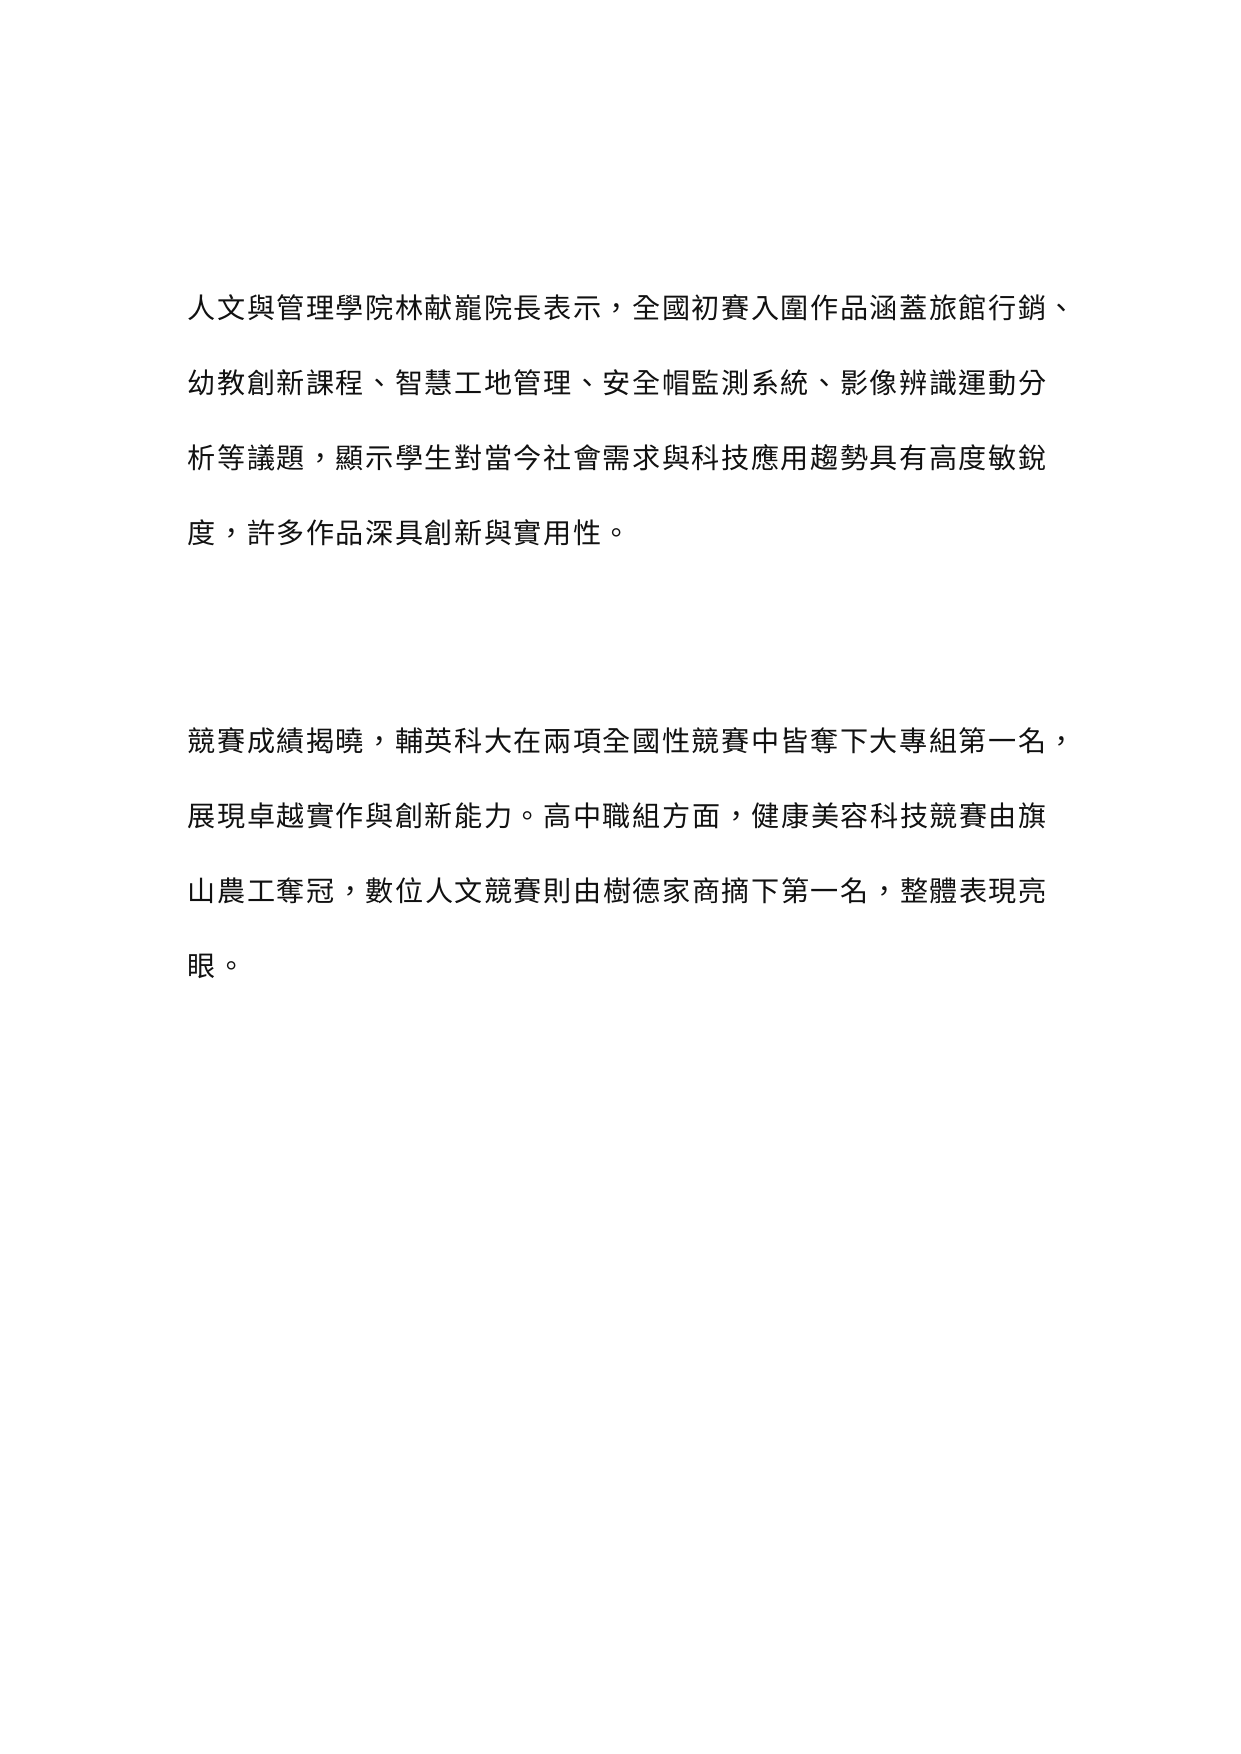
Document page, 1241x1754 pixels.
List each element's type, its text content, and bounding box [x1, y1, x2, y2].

text 人文與管理學院林献巃院長表示，全國初賽入圍作品涵蓋旅館行銷、幼教創新課程、智慧工地管理、安全帽監測系統、影像辨識運動分析等議題，顯示學生對當今社會需求與科技應用趨勢具有高度敏銳度，許多作品深具創新與實用性。 [187, 269, 1053, 569]
text 競賽成績揭曉，輔英科大在兩項全國性競賽中皆奪下大專組第一名，展現卓越實作與創新能力。高中職組方面，健康美容科技競賽由旗山農工奪冠，數位人文競賽則由樹德家商摘下第一名，整體表現亮眼。 [187, 702, 1053, 1002]
